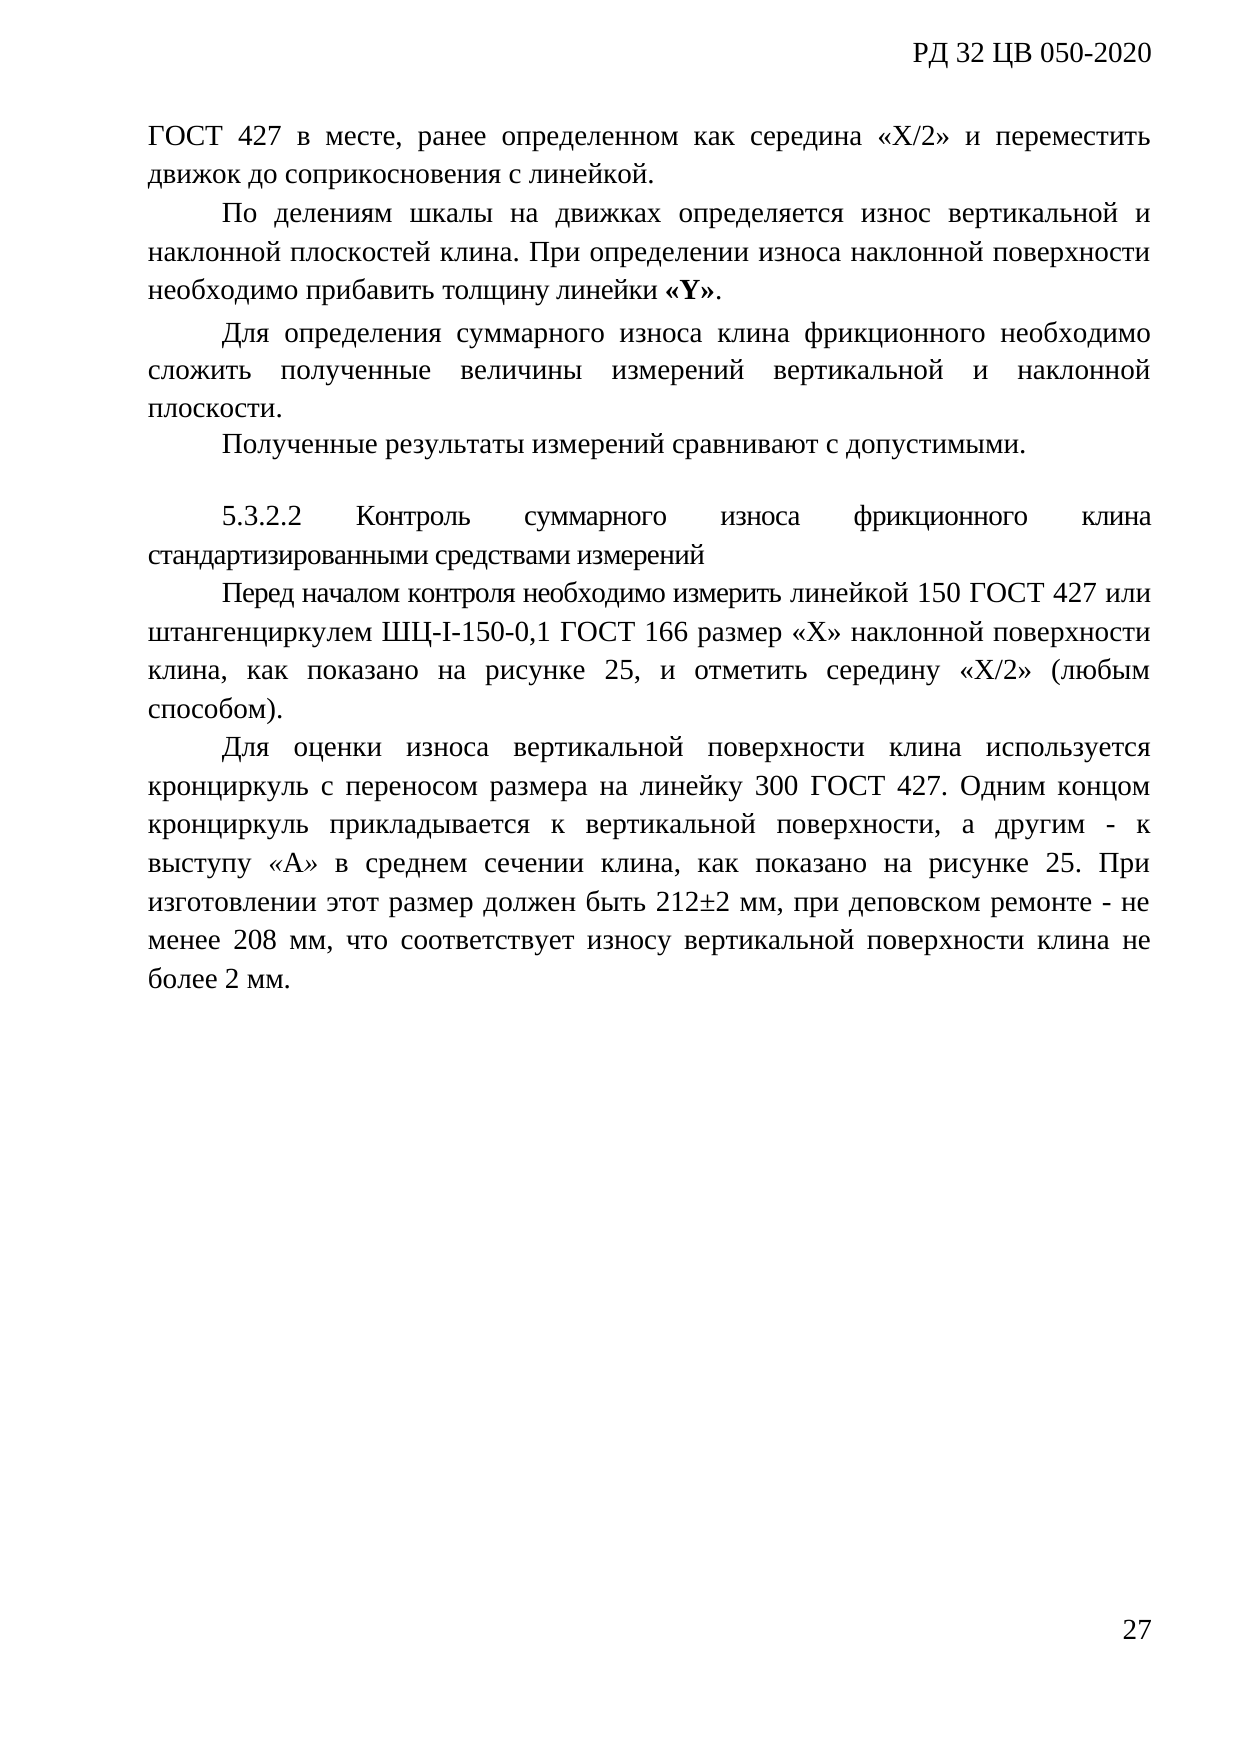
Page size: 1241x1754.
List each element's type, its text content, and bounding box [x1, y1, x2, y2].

text Перед началом контроля необходимо измерить линейкой 150 ГОСТ 427 или штангенциркулем ШЦ-I-150-0,1 ГОСТ 166 размер «Х» наклонной поверхности клина, как показано на рисунке 25, и отметить середину «Х/2» (любым способом). [148, 575, 1152, 724]
text По делениям шкалы на движках определяется износ вертикальной и наклонной плоскостей клина. При определении износа наклонной поверхности необходимо прибавить толщину линейки «Y». [148, 195, 1152, 306]
text Для оценки износа вертикальной поверхности клина используется кронциркуль с переносом размера на линейку 300 ГОСТ 427. Одним концом кронциркуль прикладывается к вертикальной поверхности, а другим - к выступу «А» в среднем сечении клина, как показано на рисунке 25. При изготовлении этот размер должен быть 212±2 мм, при деповском ремонте - не менее 208 мм, что соответствует износу вертикальной поверхности клина не более 2 мм. [148, 729, 1152, 994]
text Полученные результаты измерений сравнивают с допустимыми. [148, 423, 1152, 461]
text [148, 118, 1152, 190]
text Для определения суммарного износа клина фрикционного необходимо сложить полученные величины измерений вертикальной и наклонной плоскости. [148, 311, 1152, 423]
text 5.3.2.2 Контроль суммарного износа фрикционного клина стандартизированными средствами измерений [148, 498, 1152, 570]
